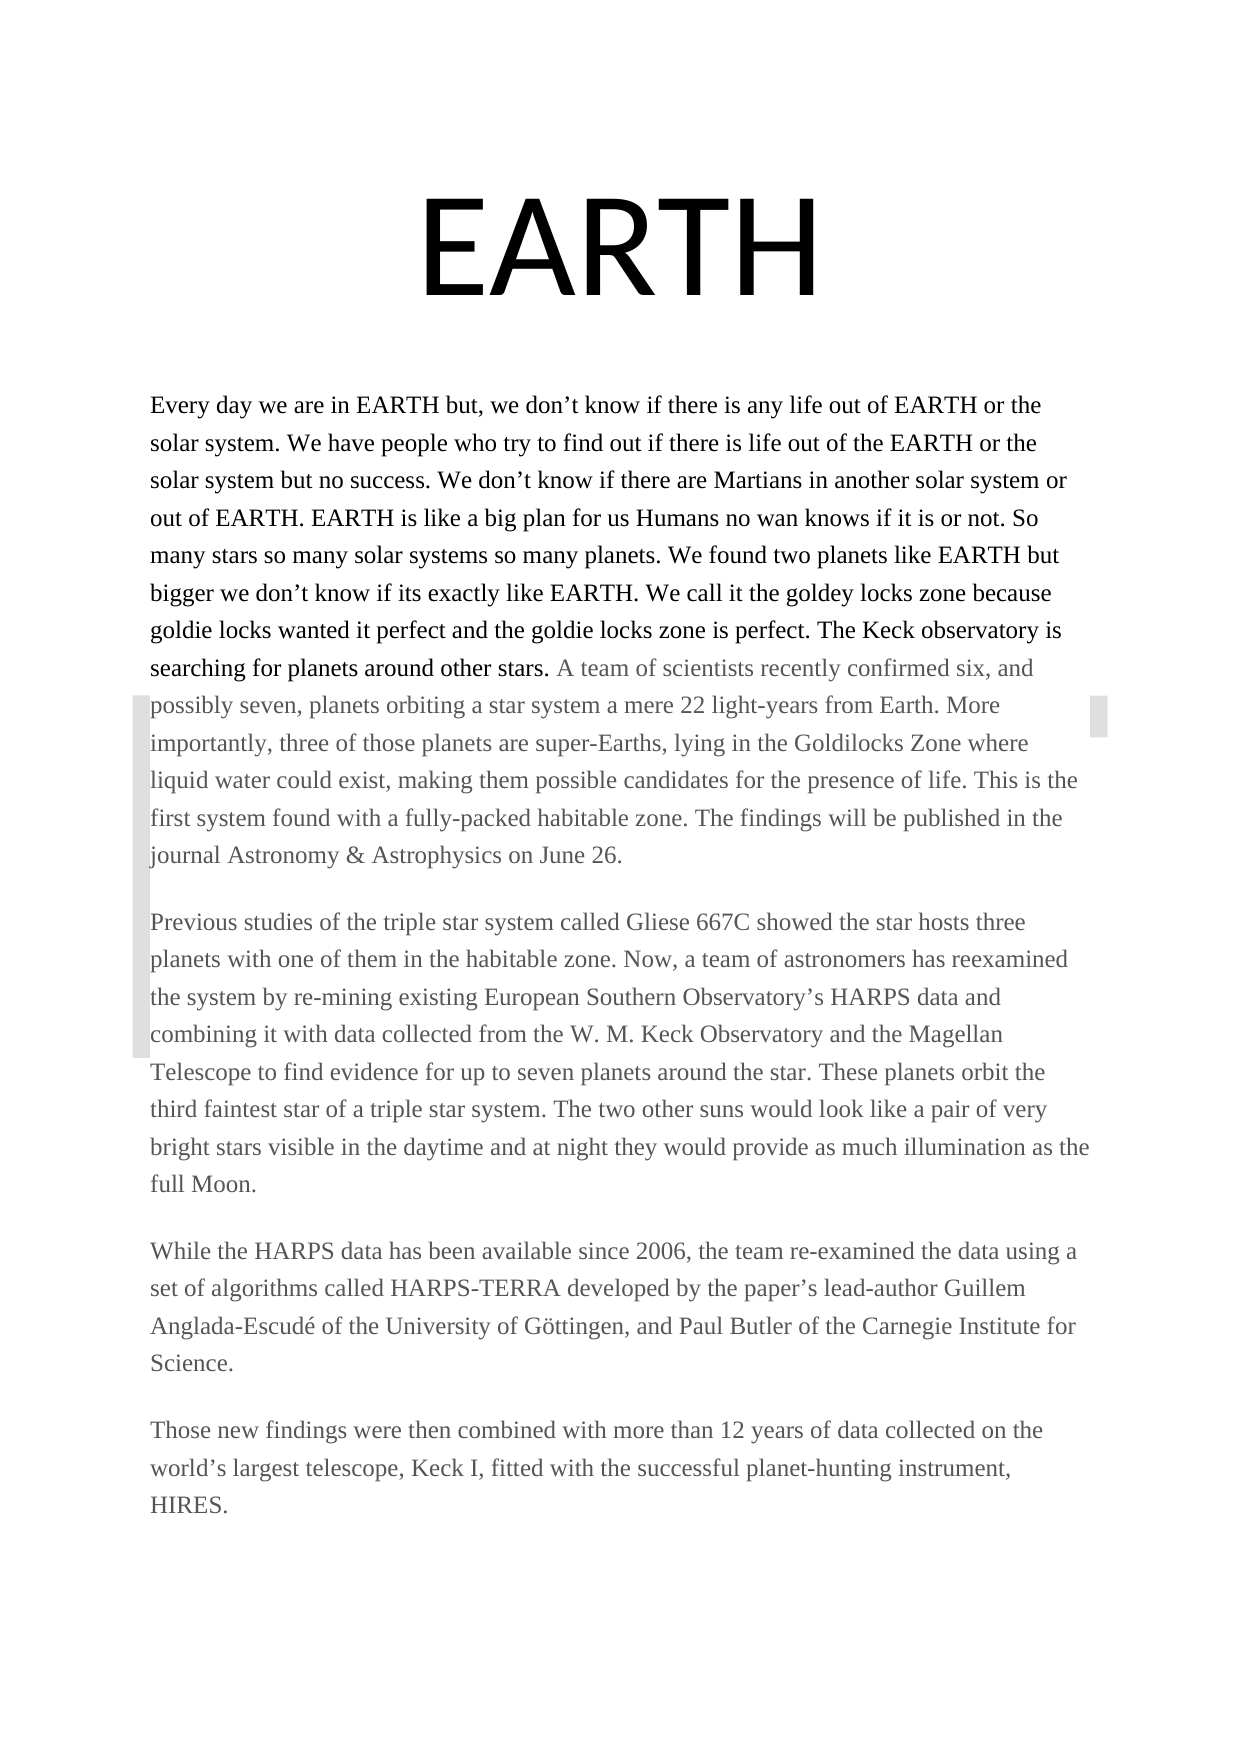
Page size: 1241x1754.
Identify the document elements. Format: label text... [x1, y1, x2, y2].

text While the HARPS data has been available since 2006, the team re-examined the data using a set of algorithms called HARPS-TERRA developed by the paper’s lead-author Guillem Anglada-Escudé of the University of Göttingen, and Paul Butler of the Carnegie Institute for Science. [150, 1227, 1090, 1377]
text Those new findings were then combined with more than 12 years of data collected on the world’s largest telescope, Keck I, fitted with the successful planet-hunting instrument, HIRES. [150, 1406, 1090, 1519]
text Every day we are in EARTH but, we don’t know if there is any life out of EARTH or the solar system. We have people who try to find out if there is life out of the EARTH or the solar system but no success. We don’t know if there are Martians in another solar system or out of EARTH. EARTH is like a big plan for us Humans no wan knows if it is or not. So many stars so many solar systems so many planets. We found two planets like EARTH but bigger we don’t know if its exactly like EARTH. We call it the goldey locks zone because goldie locks wanted it perfect and the goldie locks zone is perfect. The Keck observatory is searching for planets around other stars. A team of scientists recently confirmed six, and possibly seven, planets orbiting a star system a mere 22 light-years from Earth. More importantly, three of those planets are super-Earths, lying in the Goldilocks Zone where liquid water could exist, making them possible candidates for the presence of life. This is the first system found with a fully-packed habitable zone. The findings will be published in the journal Astronomy & Astrophysics on June 26. [150, 381, 1090, 869]
text Previous studies of the triple star system called Gliese 667C showed the star hosts three planets with one of them in the habitable zone. Now, a team of astronomers has reexamined the system by re-mining existing European Southern Observatory’s HARPS data and combining it with data collected from the W. M. Keck Observatory and the Magellan Telescope to find evidence for up to seven planets around the star. These planets orbit the third faintest star of a triple star system. The two other suns would look like a pair of very bright stars visible in the daytime and at night they would provide as much illumination as the full Moon. [150, 898, 1090, 1198]
text EARTH [150, 150, 1090, 333]
